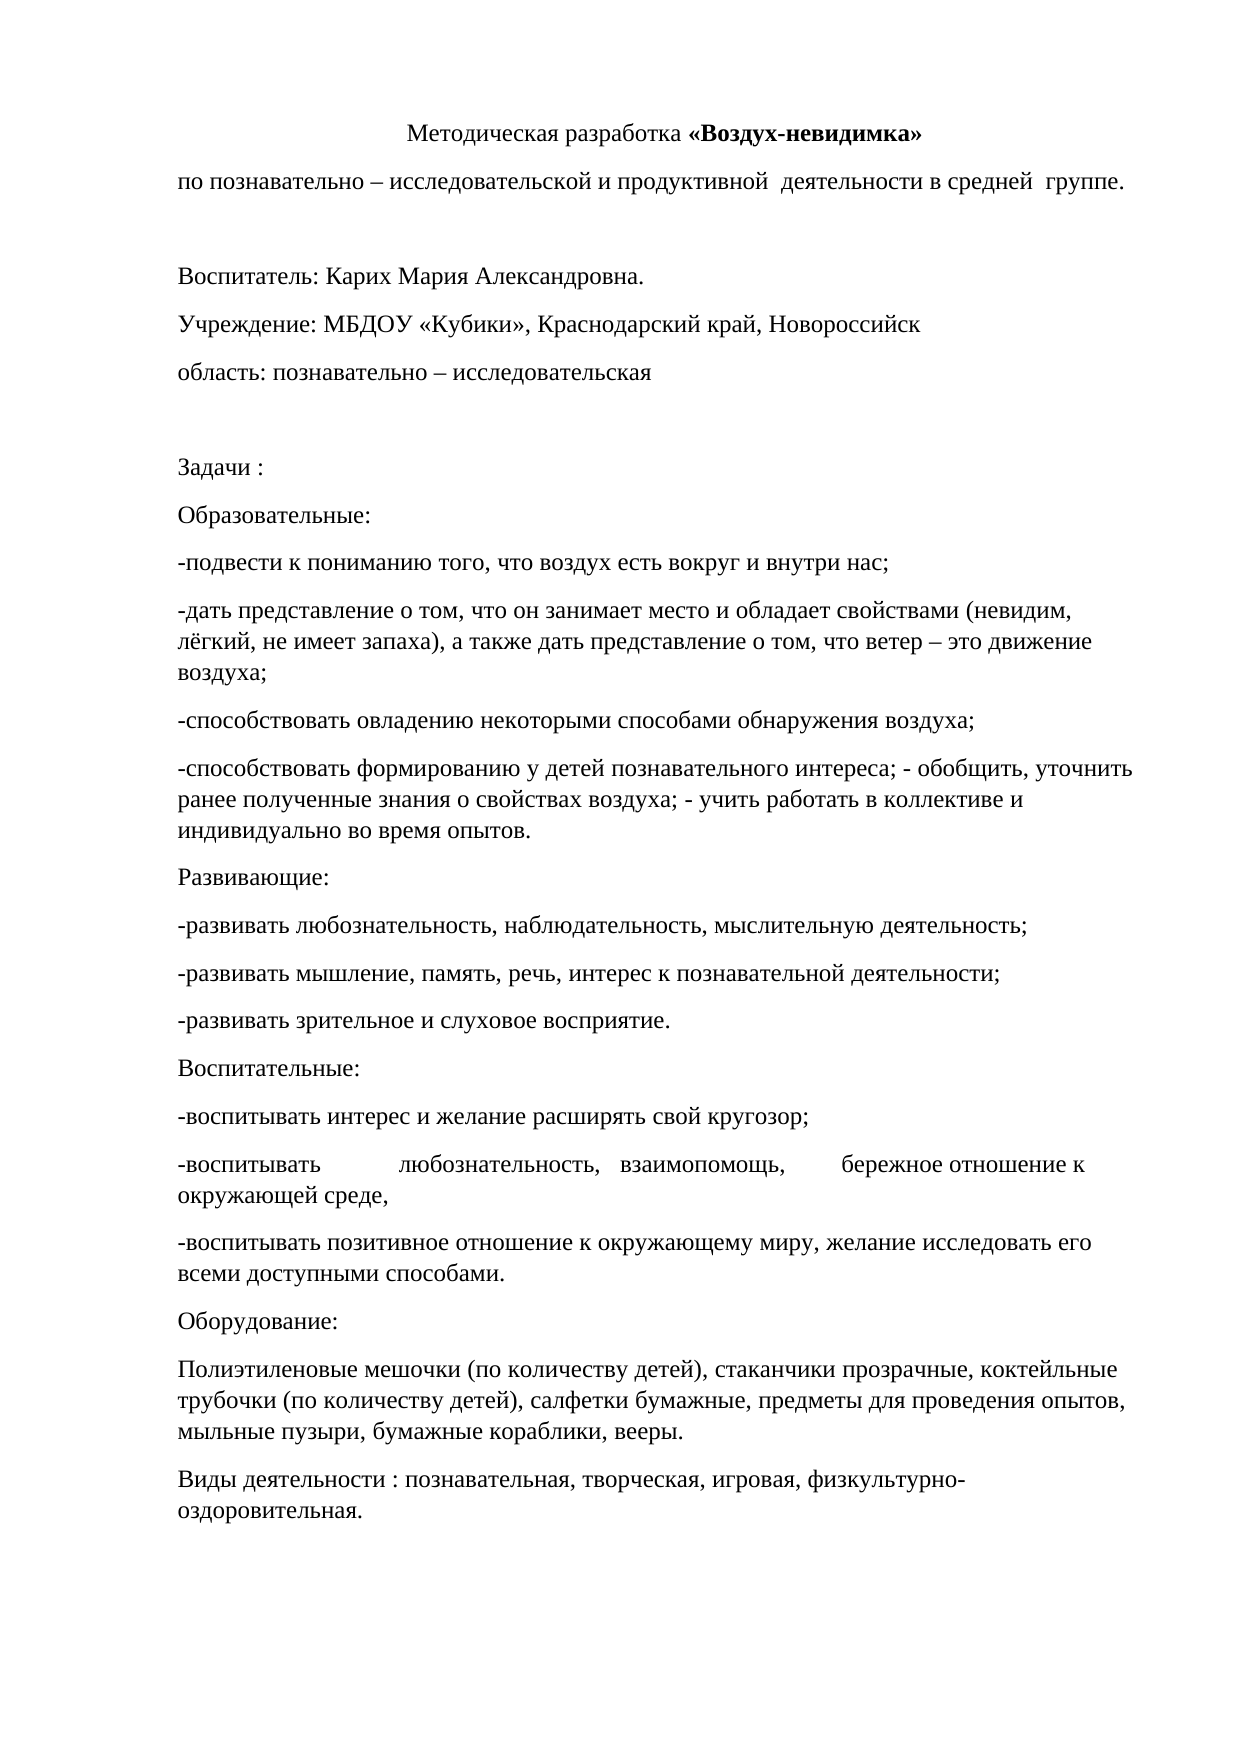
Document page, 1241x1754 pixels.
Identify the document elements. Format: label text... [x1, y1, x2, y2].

text -развивать мышление, память, речь, интерес к познавательной деятельности; [177, 958, 1152, 987]
text Задачи : [177, 452, 1152, 481]
text область: познавательно – исследовательская [177, 357, 1152, 385]
text Воспитатель: Карих Мария Александровна. [177, 261, 1152, 290]
text -воспитывать позитивное отношение к окружающему миру, желание исследовать его всеми доступными способами. [177, 1227, 1152, 1287]
text Воспитательные: [177, 1053, 1152, 1082]
text -развивать любознательность, наблюдательность, мыслительную деятельность; [177, 910, 1152, 939]
text по познавательно – исследовательской и продуктивной деятельности в средней группе. [177, 166, 1152, 194]
text Развивающие: [177, 862, 1152, 891]
text -дать представление о том, что он занимает место и обладает свойствами (невидим, лёгкий, не имеет запаха), а также дать представление о том, что ветер – это движение воздуха; [177, 595, 1152, 686]
text -воспитывать любознательность, взаимопомощь, бережное отношение к окружающей среде, [177, 1149, 1152, 1208]
text Виды деятельности : познавательная, творческая, игровая, физкультурно-оздоровительная. [177, 1464, 1152, 1523]
text -способствовать формированию у детей познавательного интереса; - обобщить, уточнить ранее полученные знания о свойствах воздуха; - учить работать в коллективе и индивидуально во время опытов. [177, 753, 1152, 843]
text Полиэтиленовые мешочки (по количеству детей), стаканчики прозрачные, коктейльные трубочки (по количеству детей), салфетки бумажные, предметы для проведения опытов, мыльные пузыри, бумажные кораблики, вееры. [177, 1354, 1152, 1445]
text -воспитывать интерес и желание расширять свой кругозор; [177, 1101, 1152, 1130]
text Методическая разработка «Воздух-невидимка» [177, 118, 1152, 147]
text Образовательные: [177, 500, 1152, 528]
text -подвести к пониманию того, что воздух есть вокруг и внутри нас; [177, 547, 1152, 576]
text Учреждение: МБДОУ «Кубики», Краснодарский край, Новороссийск [177, 309, 1152, 338]
text -развивать зрительное и слуховое восприятие. [177, 1006, 1152, 1034]
text -способствовать овладению некоторыми способами обнаружения воздуха; [177, 705, 1152, 734]
text Оборудование: [177, 1306, 1152, 1335]
